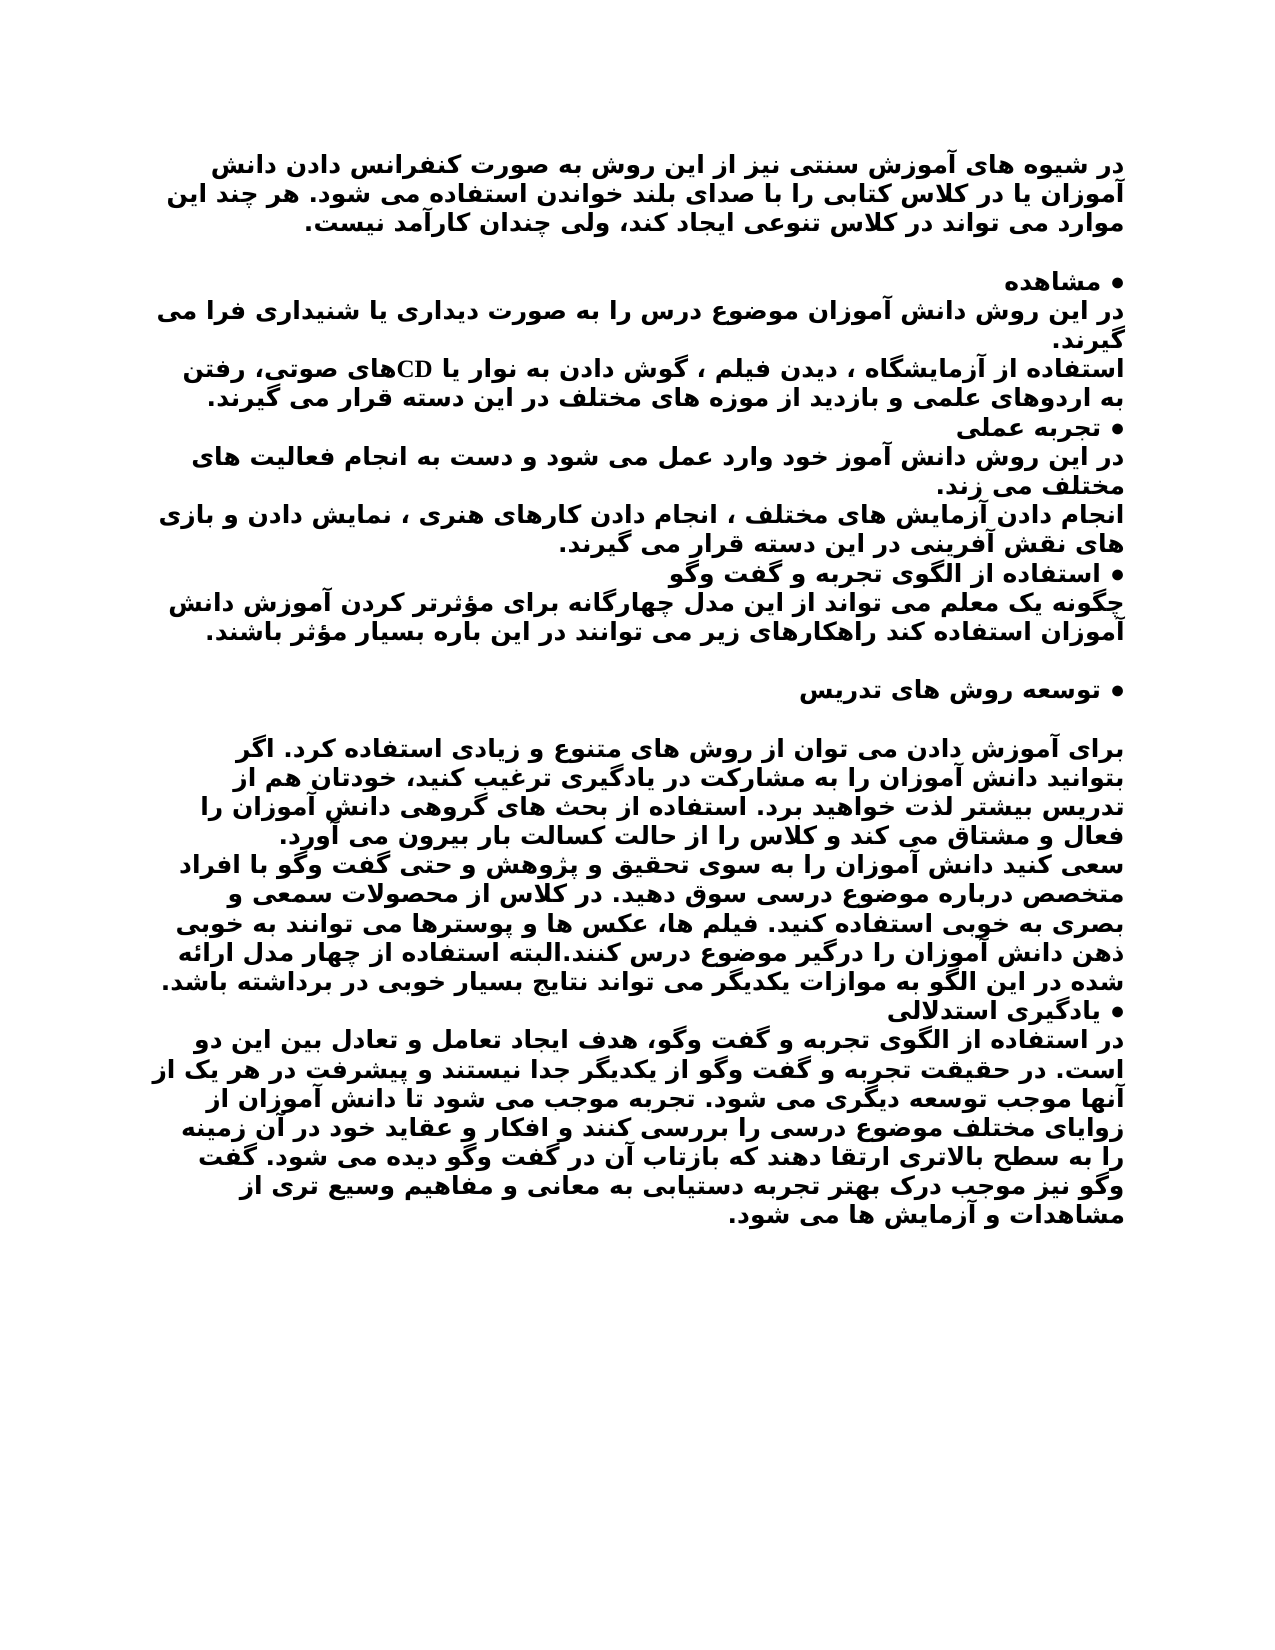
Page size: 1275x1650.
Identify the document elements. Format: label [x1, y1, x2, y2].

text [150, 150, 1125, 1248]
